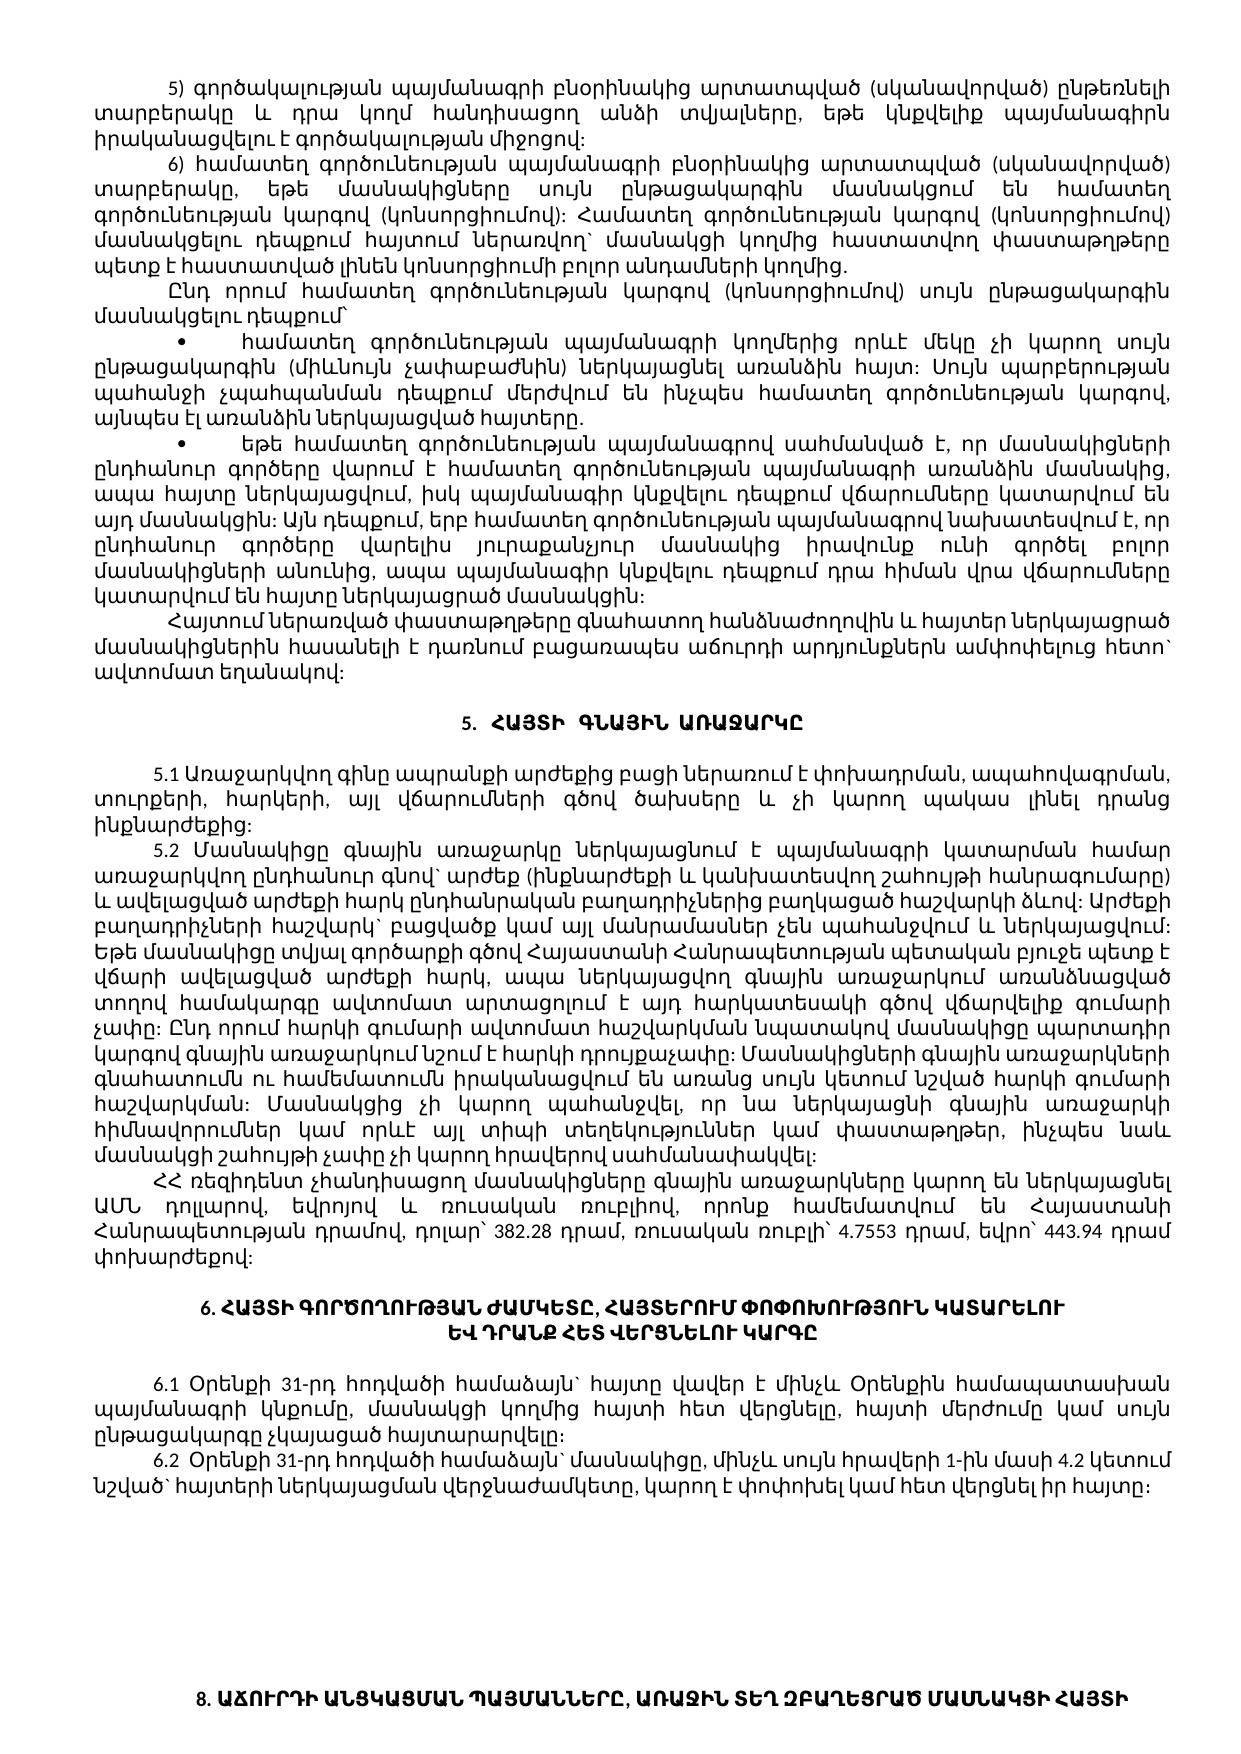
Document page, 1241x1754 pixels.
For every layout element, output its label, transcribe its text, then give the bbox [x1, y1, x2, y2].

list համատեղ գործունեության պայմանագրի կողմերից որևէ մեկը չի կարող սույն ընթացակարգին (միևնույն չափաբաժնին) ներկայացնել առանձին հայտ: Սույն պարբերության պահանջի չպահպանման դեպքում մերժվում են ինչպես համատեղ գործունեության կարգով, այնպես էլ առանձին ներկայացված հայտերը. [94, 329, 1171, 431]
text 6) համատեղ գործունեության պայմանագրի բնօրինակից արտատպված (սկանավորված) տարբերակը, եթե մասնակիցները սույն ընթացակարգին մասնակցում են համատեղ գործունեության կարգով (կոնսորցիումով): Համատեղ գործունեության կարգով (կոնսորցիումով) մասնակցելու դեպքում հայտում ներառվող` մասնակցի կողմից հաստատվող փաստաթղթերը պետք է հաստատված լինեն կոնսորցիումի բոլոր անդամների կողմից. [94, 151, 1171, 278]
text 6.1 Օրենքի 31-րդ հոդվածի համաձայն` հայտը վավեր է մինչև Օրենքին համապատասխան պայմանագրի կնքումը, մասնակցի կողմից հայտի հետ վերցնելը, հայտի մերժումը կամ սույն ընթացակարգը չկայացած հայտարարվելը։ [94, 1371, 1171, 1447]
text 5. ՀԱՅՏԻ ԳՆԱՅԻՆ ԱՌԱՋԱՐԿԸ [94, 710, 1171, 736]
text 5.1 Առաջարկվող գինը ապրանքի արժեքից բացի ներառում է փոխադրման, ապահովագրման, տուրքերի, հարկերի, այլ վճարումների գծով ծախսերը և չի կարող պակաս լինել դրանց ինքնարժեքից: [94, 761, 1171, 837]
text 8. ԱՃՈՒՐԴԻ ԱՆՑԿԱՑՄԱՆ ՊԱՅՄԱՆՆԵՐԸ, ԱՌԱՋԻՆ ՏԵՂ ԶԲԱՂԵՑՐԱԾ ՄԱՍՆԱԿՑԻ ՀԱՅՏԻ [94, 1686, 1171, 1712]
text 6.2 Օրենքի 31-րդ հոդվածի համաձայն` մասնակիցը, մինչև սույն հրավերի 1-ին մասի 4.2 կետում նշված` հայտերի ներկայացման վերջնաժամկետը, կարող է փոփոխել կամ հետ վերցնել իր հայտը։ [94, 1447, 1171, 1498]
text Հայտում ներառված փաստաթղթերը գնահատող հանձնաժողովին և հայտեր ներկայացրած մասնակիցներին հասանելի է դառնում բացառապես աճուրդի արդյունքներն ամփոփելուց հետո` ավտոմատ եղանակով: [94, 609, 1171, 685]
text 5.2 Մասնակիցը գնային առաջարկը ներկայացնում է պայմանագրի կատարման համար առաջարկվող ընդհանուր գնով` արժեք (ինքնարժեքի և կանխատեսվող շահույթի հանրագումարը) և ավելացված արժեքի հարկ ընդհանրական բաղադրիչներից բաղկացած հաշվարկի ձևով: Արժեքի բաղադրիչների հաշվարկ` բացվածք կամ այլ մանրամասներ չեն պահանջվում և ներկայացվում: Եթե մասնակիցը տվյալ գործարքի գծով Հայաստանի Հանրապետության պետական բյուջե պետք է վճարի ավելացված արժեքի հարկ, ապա ներկայացվող գնային առաջարկում առանձնացված տողով համակարգը ավտոմատ արտացոլում է այդ հարկատեսակի գծով վճարվելիք գումարի չափը: Ընդ որում հարկի գումարի ավտոմատ հաշվարկման նպատակով մասնակիցը պարտադիր կարգով գնային առաջարկում նշում է հարկի դրույքաչափը: Մասնակիցների գնային առաջարկների գնահատումն ու համեմատումն իրականացվում են առանց սույն կետում նշված հարկի գումարի հաշվարկման: Մասնակցից չի կարող պահանջվել, որ նա ներկայացնի գնային առաջարկի հիմնավորումներ կամ որևէ այլ տիպի տեղեկություններ կամ փաստաթղթեր, ինչպես նաև մասնակցի շահույթի չափը չի կարող հրավերով սահմանափակվել: [94, 837, 1171, 1168]
text 5) գործակալության պայմանագրի բնօրինակից արտատպված (սկանավորված) ընթեռնելի տարբերակը և դրա կողմ հանդիսացող անձի տվյալները, եթե կնքվելիք պայմանագիրն իրականացվելու է գործակալության միջոցով: [94, 75, 1171, 151]
list եթե համատեղ գործունեության պայմանագրով սահմանված է, որ մասնակիցների ընդհանուր գործերը վարում է համատեղ գործունեության պայմանագրի առանձին մասնակից, ապա հայտը ներկայացվում, իսկ պայմանագիր կնքվելու դեպքում վճարումները կատարվում են այդ մասնակցին: Այն դեպքում, երբ համատեղ գործունեության պայմանագրով նախատեսվում է, որ ընդհանուր գործերը վարելիս յուրաքանչյուր մասնակից իրավունք ունի գործել բոլոր մասնակիցների անունից, ապա պայմանագիր կնքվելու դեպքում դրա հիման վրա վճարումները կատարվում են հայտը ներկայացրած մասնակցին: [94, 431, 1171, 609]
text 6. ՀԱՅՏԻ ԳՈՐԾՈՂՈՒԹՅԱՆ ԺԱՄԿԵՏԸ, ՀԱՅՏԵՐՈՒՄ ՓՈՓՈԽՈՒԹՅՈՒՆ ԿԱՏԱՐԵԼՈՒ [94, 1295, 1171, 1320]
text ՀՀ ռեզիդենտ չհանդիսացող մասնակիցները գնային առաջարկները կարող են ներկայացնել ԱՄՆ դոլլարով, եվրոյով և ռուսական ռուբլիով, որոնք համեմատվում են Հայաստանի Հանրապետության դրամով, դոլար՝ 382.28 դրամ, ռուսական ռուբլի՝ 4.7553 դրամ, եվրո՝ 443.94 դրամ փոխարժեքով: [94, 1168, 1171, 1269]
text Ընդ որում համատեղ գործունեության կարգով (կոնսորցիումով) սույն ընթացակարգին մասնակցելու դեպքում՝ [94, 278, 1171, 329]
text ԵՎ ԴՐԱՆՔ ՀԵՏ ՎԵՐՑՆԵԼՈՒ ԿԱՐԳԸ [94, 1320, 1171, 1346]
